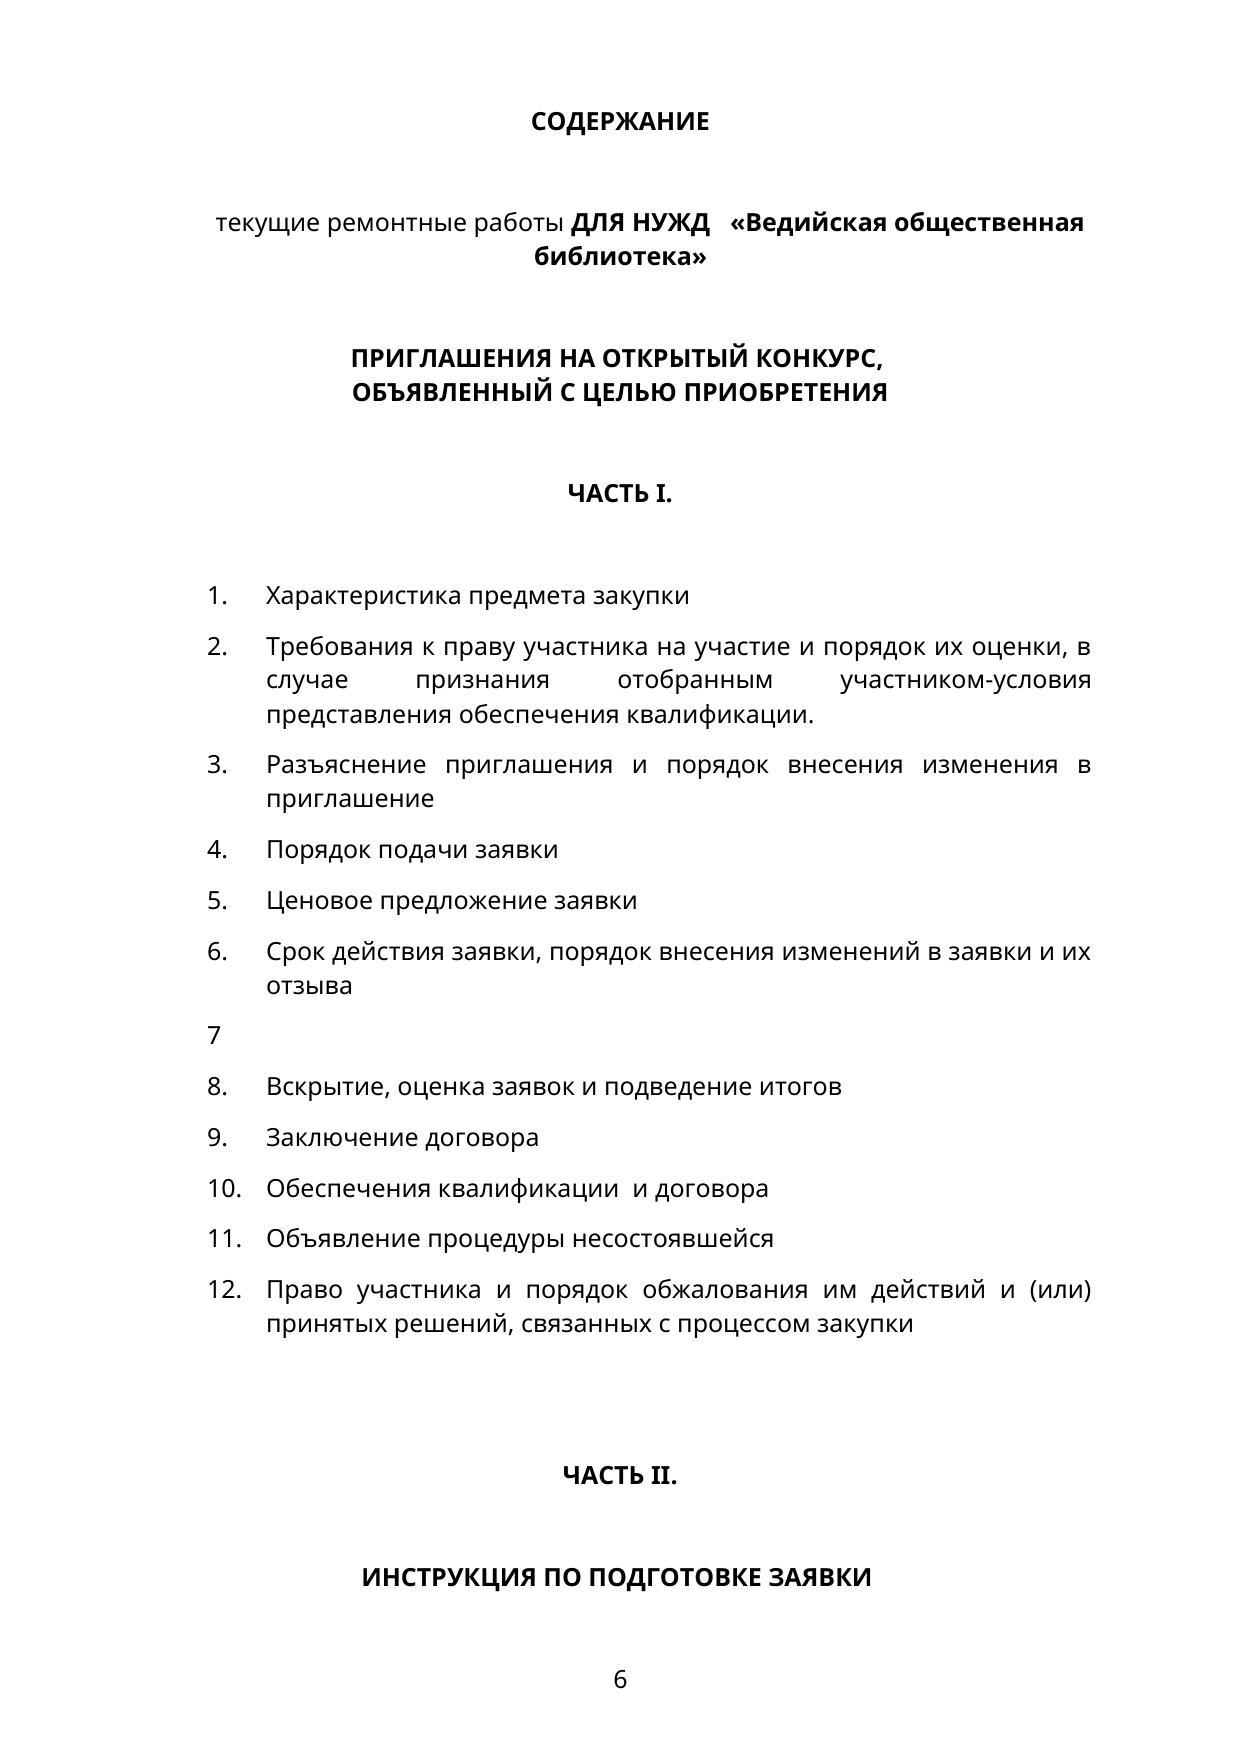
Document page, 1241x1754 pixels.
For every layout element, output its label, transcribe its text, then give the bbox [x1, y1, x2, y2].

text 9. Заключение договора [207, 1119, 1092, 1153]
text 12. Право участника и порядок обжалования им действий и (или) принятых решений, связанных с процессом закупки [207, 1272, 1092, 1340]
text 5. Ценовое предложение заявки [207, 882, 1092, 917]
text 8. Вскрытие, оценка заявок и подведение итогов [207, 1069, 1092, 1103]
text текущие ремонтные работы ДЛЯ НУЖД «Ведийская общественная библиотека» [148, 205, 1093, 273]
text 10. Обеспечения квалификации и договора [207, 1170, 1092, 1204]
text 11. Объявление процедуры несостоявшейся [207, 1221, 1092, 1255]
text 1. Характеристика предмета закупки [207, 577, 1092, 611]
text 4. Порядок подачи заявки [207, 832, 1092, 866]
text 6. Срок действия заявки, порядок внесения изменений в заявки и их отзыва [207, 933, 1092, 1001]
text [148, 1559, 1092, 1593]
text 7 [207, 1018, 1092, 1052]
text 3. Разъяснение приглашения и порядок внесения изменения в приглашение [207, 747, 1092, 815]
text ЧАСТЬ I. [148, 476, 1092, 510]
text ПРИГЛАШЕНИЯ НА ОТКРЫТЫЙ КОНКУРС, ОБЪЯВЛЕННЫЙ С ЦЕЛЬЮ ПРИОБРЕТЕНИЯ [148, 340, 1092, 408]
text СОДЕРЖАНИЕ [148, 103, 1092, 137]
text ЧАСТЬ II. [148, 1458, 1092, 1492]
text 2. Требования к праву участника на участие и порядок их оценки, в случае признания отобранным участником-условия представления обеспечения квалификации. [207, 628, 1092, 730]
